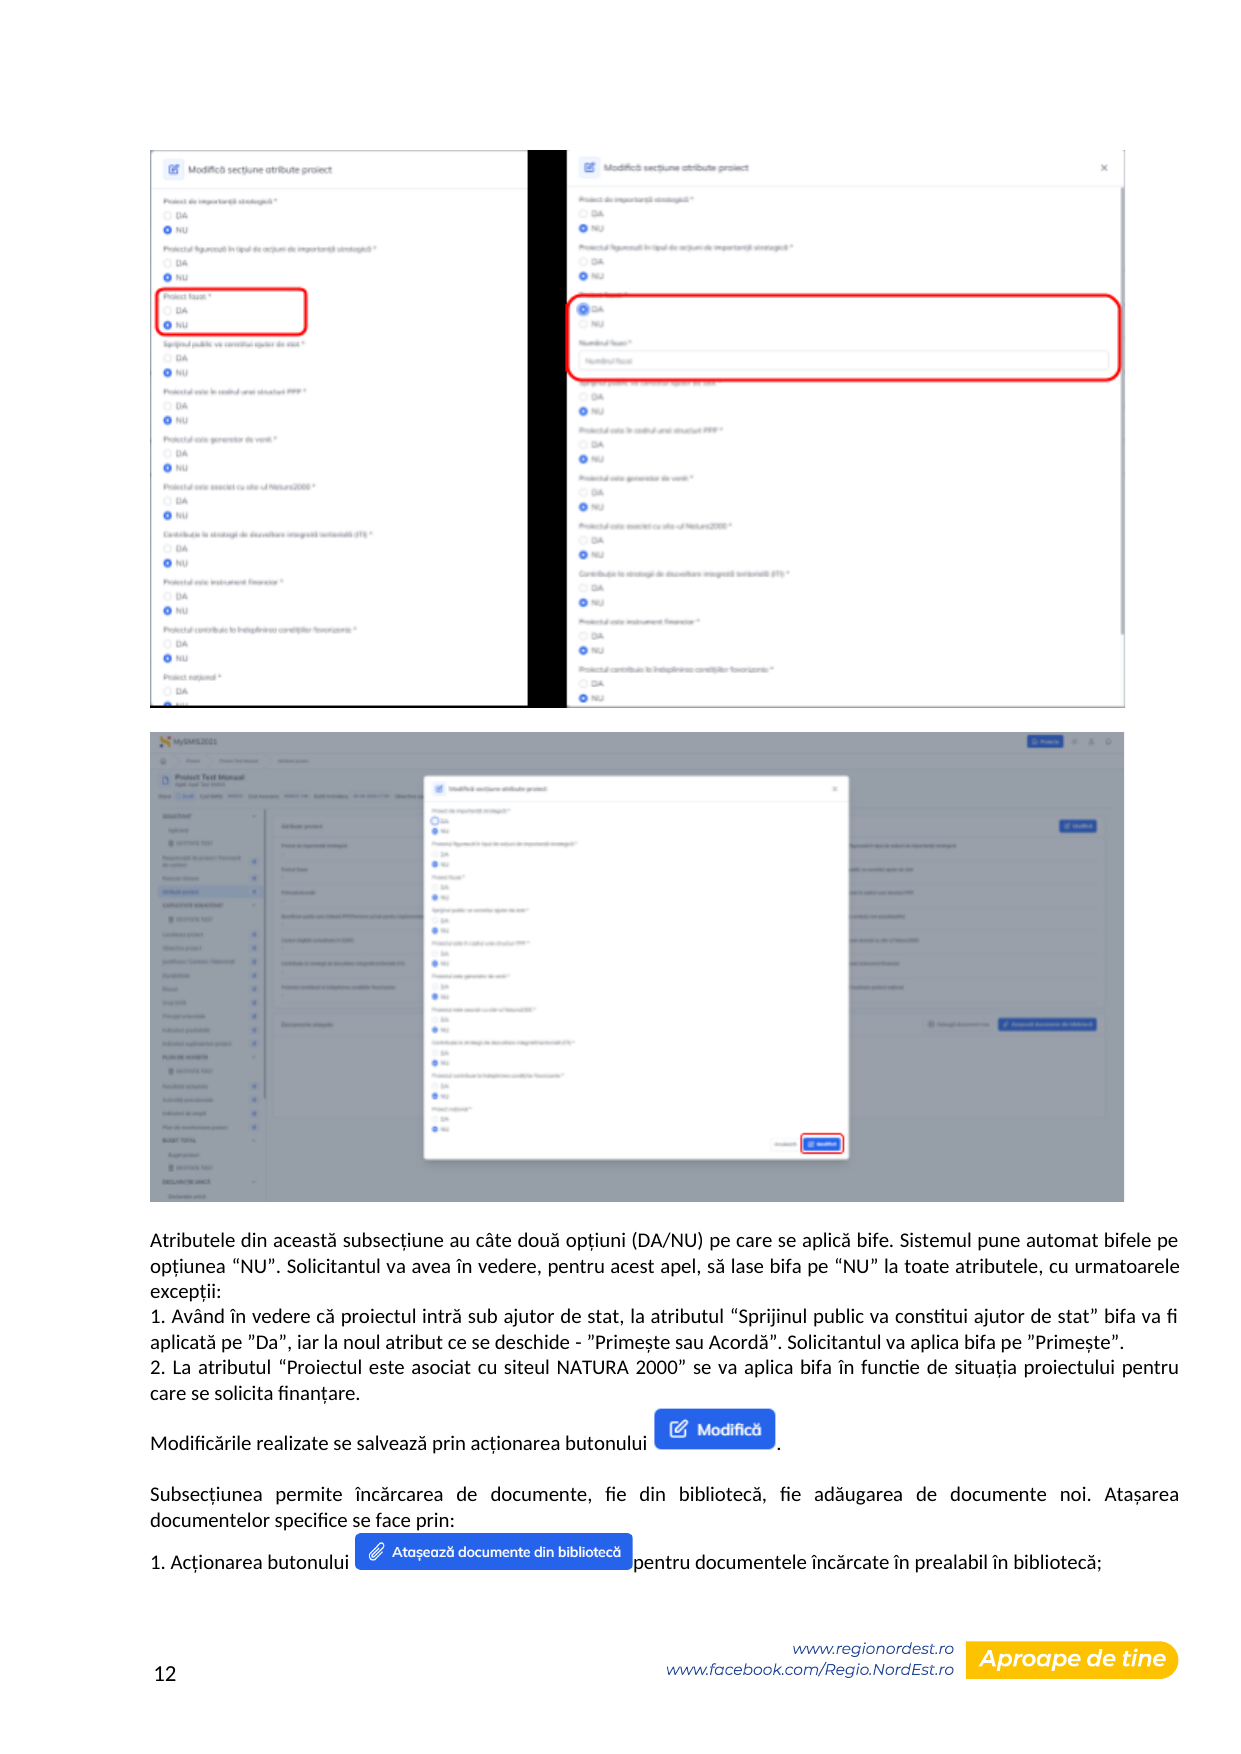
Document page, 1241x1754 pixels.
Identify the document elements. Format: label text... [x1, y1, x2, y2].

text 2. La atributul “Proiectul este asociat cu siteul NATURA 2000” se va aplica bifa în functie de situația proiectului pentru care se solicita finanțare. [150, 1354, 1181, 1405]
text 1. Acționarea butonului pentru documentele încărcate în prealabil în bibliotecă; [150, 1532, 1181, 1575]
text Subsecțiunea permite încărcarea de documente, fie din bibliotecă, fie adăugarea de documente noi. Atașarea documentelor specifice se face prin: [150, 1481, 1181, 1532]
text 1. Având în vedere că proiectul intră sub ajutor de stat, la atributul “Sprijinul public va constitui ajutor de stat” bifa va fi aplicată pe ”Da”, iar la noul atribut ce se deschide - ”Primește sau Acordă”. Solicitantul va aplica bifa pe ”Primește”. [150, 1304, 1181, 1354]
text Atributele din această subsecțiune au câte două opțiuni (DA/NU) pe care se aplică bife. Sistemul pune automat bifele pe opțiunea “NU”. Solicitantul va avea în vedere, pentru acest apel, să lase bifa pe “NU” la toate atributele, cu urmatoarele excepții: [150, 1227, 1181, 1304]
text Modificările realizate se salvează prin acționarea butonului . [150, 1405, 1181, 1456]
